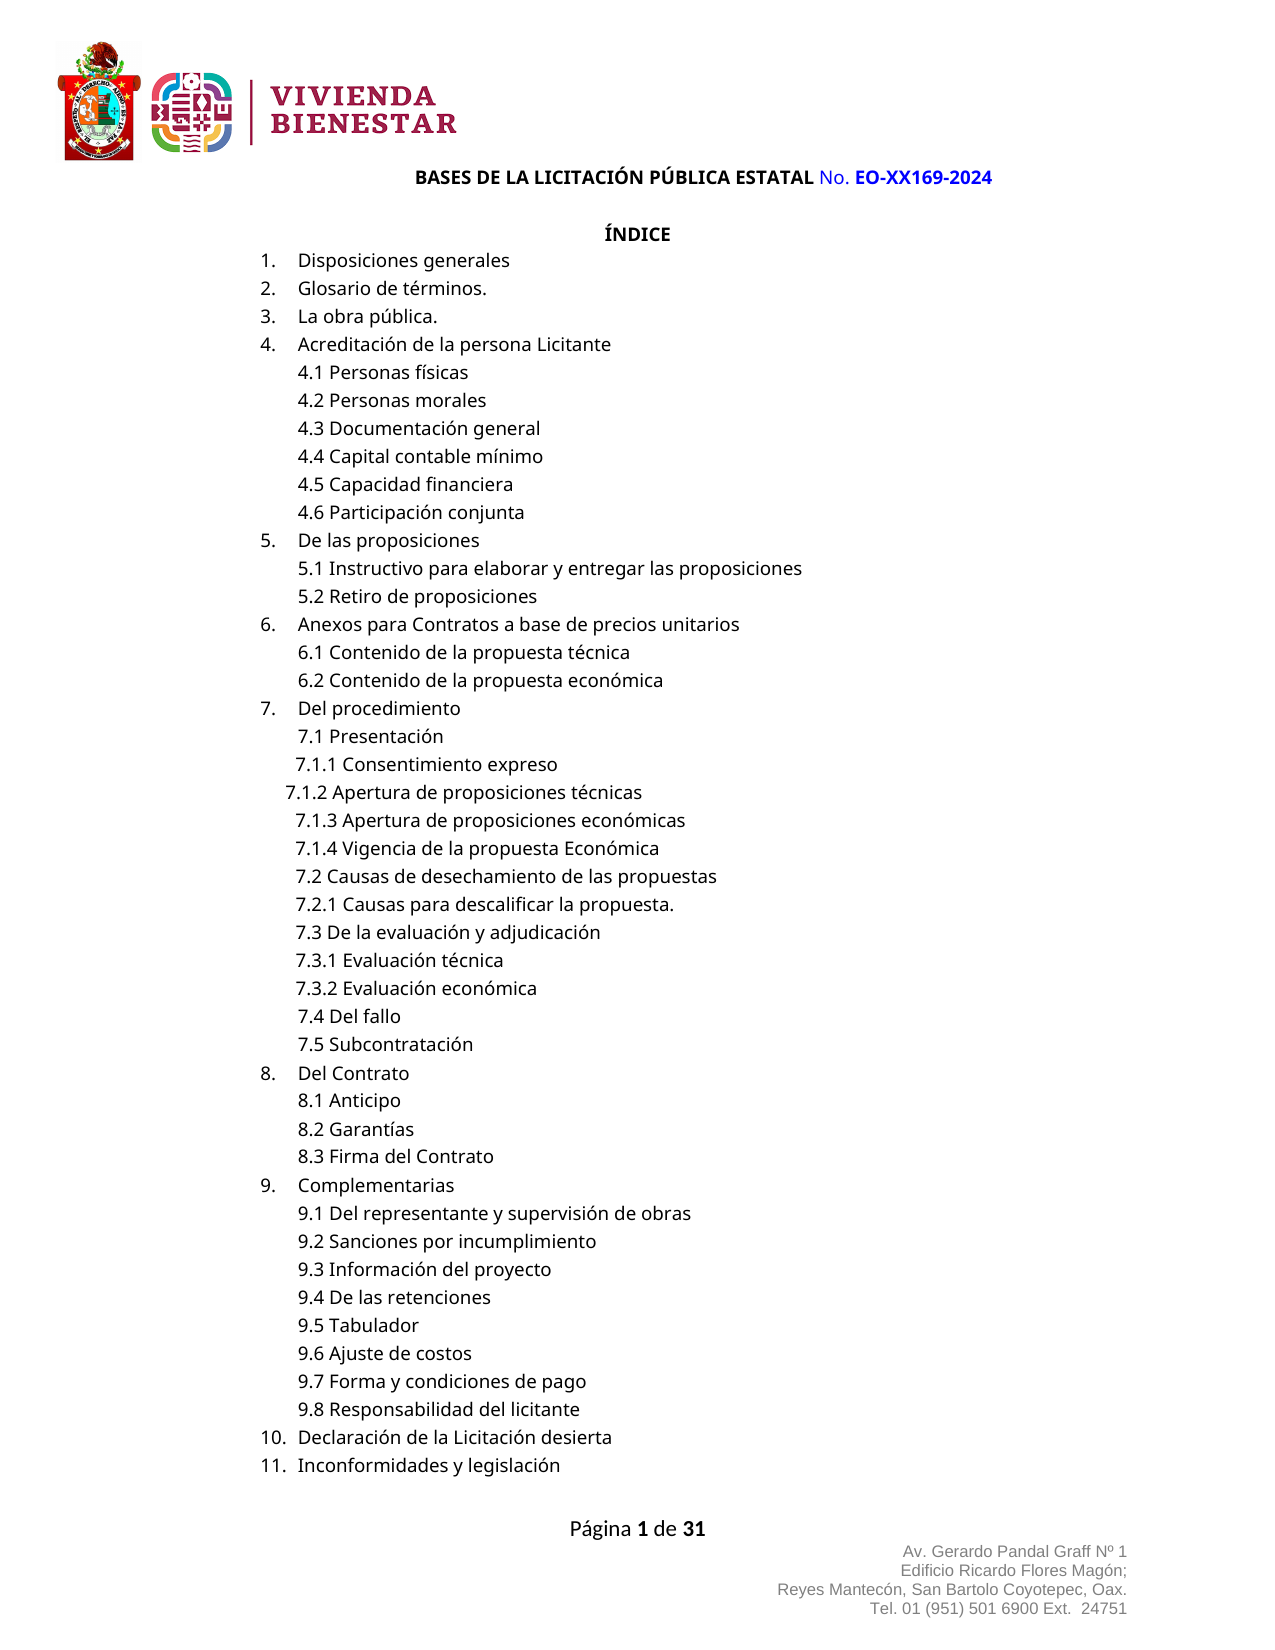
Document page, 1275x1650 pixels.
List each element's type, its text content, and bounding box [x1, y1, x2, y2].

list Disposiciones generales [260, 247, 1127, 273]
text 8.2 Garantías [298, 1116, 1127, 1141]
list Del procedimiento [260, 696, 1127, 721]
list Complementarias [260, 1172, 1127, 1197]
text 7.1.3 Apertura de proposiciones económicas [251, 808, 1127, 833]
picture [147, 64, 473, 161]
list Acreditación de la persona Licitante [260, 331, 1127, 357]
text 5.2 Retiro de proposiciones [298, 583, 1127, 609]
text 9.1 Del representante y supervisión de obras [298, 1200, 1127, 1225]
text 9.8 Responsabilidad del licitante [298, 1396, 1127, 1422]
text 7.3 De la evaluación y adjudicación [295, 920, 1238, 945]
text 4.3 Documentación general [298, 415, 1127, 441]
text 5.1 Instructivo para elaborar y entregar las proposiciones [298, 555, 1127, 581]
list Del Contrato [260, 1060, 1127, 1085]
text 8.1 Anticipo [298, 1088, 1127, 1113]
text 7.1 Presentación [298, 723, 1127, 749]
text 6.2 Contenido de la propuesta económica [298, 667, 1127, 693]
text 9.3 Información del proyecto [298, 1256, 1127, 1281]
list Glosario de términos. [260, 275, 1127, 301]
text 9.7 Forma y condiciones de pago [298, 1368, 1127, 1393]
text 7.3.1 Evaluación técnica [295, 948, 1238, 973]
text 6.1 Contenido de la propuesta técnica [298, 639, 1127, 665]
list Declaración de la Licitación desierta [260, 1424, 1127, 1449]
text 4.6 Participación conjunta [298, 499, 1127, 525]
text ÍNDICE [148, 221, 1127, 247]
text 7.1.4 Vigencia de la propuesta Económica [251, 836, 1127, 861]
text 4.1 Personas físicas [298, 359, 1127, 385]
text 7.4 Del fallo [298, 1004, 1127, 1029]
text 9.5 Tabulador [298, 1312, 1127, 1337]
text 9.6 Ajuste de costos [298, 1340, 1127, 1366]
text 7.2.1 Causas para descalificar la propuesta. [295, 892, 1238, 917]
text 4.4 Capital contable mínimo [298, 443, 1127, 469]
text 4.2 Personas morales [298, 387, 1127, 413]
text 7.1.1 Consentimiento expreso [251, 752, 1127, 777]
text 9.2 Sanciones por incumplimiento [298, 1228, 1127, 1253]
list Inconformidades y legislación [260, 1452, 1127, 1478]
text 7.1.2 Apertura de proposiciones técnicas [251, 779, 1127, 805]
text 4.5 Capacidad financiera [298, 471, 1127, 497]
list Anexos para Contratos a base de precios unitarios [260, 611, 1127, 637]
picture [55, 41, 143, 163]
list La obra pública. [260, 303, 1127, 329]
text 9.4 De las retenciones [298, 1284, 1127, 1309]
list De las proposiciones [260, 527, 1127, 553]
text 7.5 Subcontratación [298, 1032, 1127, 1057]
text 8.3 Firma del Contrato [298, 1144, 1127, 1169]
text 7.3.2 Evaluación económica [295, 976, 1238, 1001]
text 7.2 Causas de desechamiento de las propuestas [295, 864, 1127, 889]
